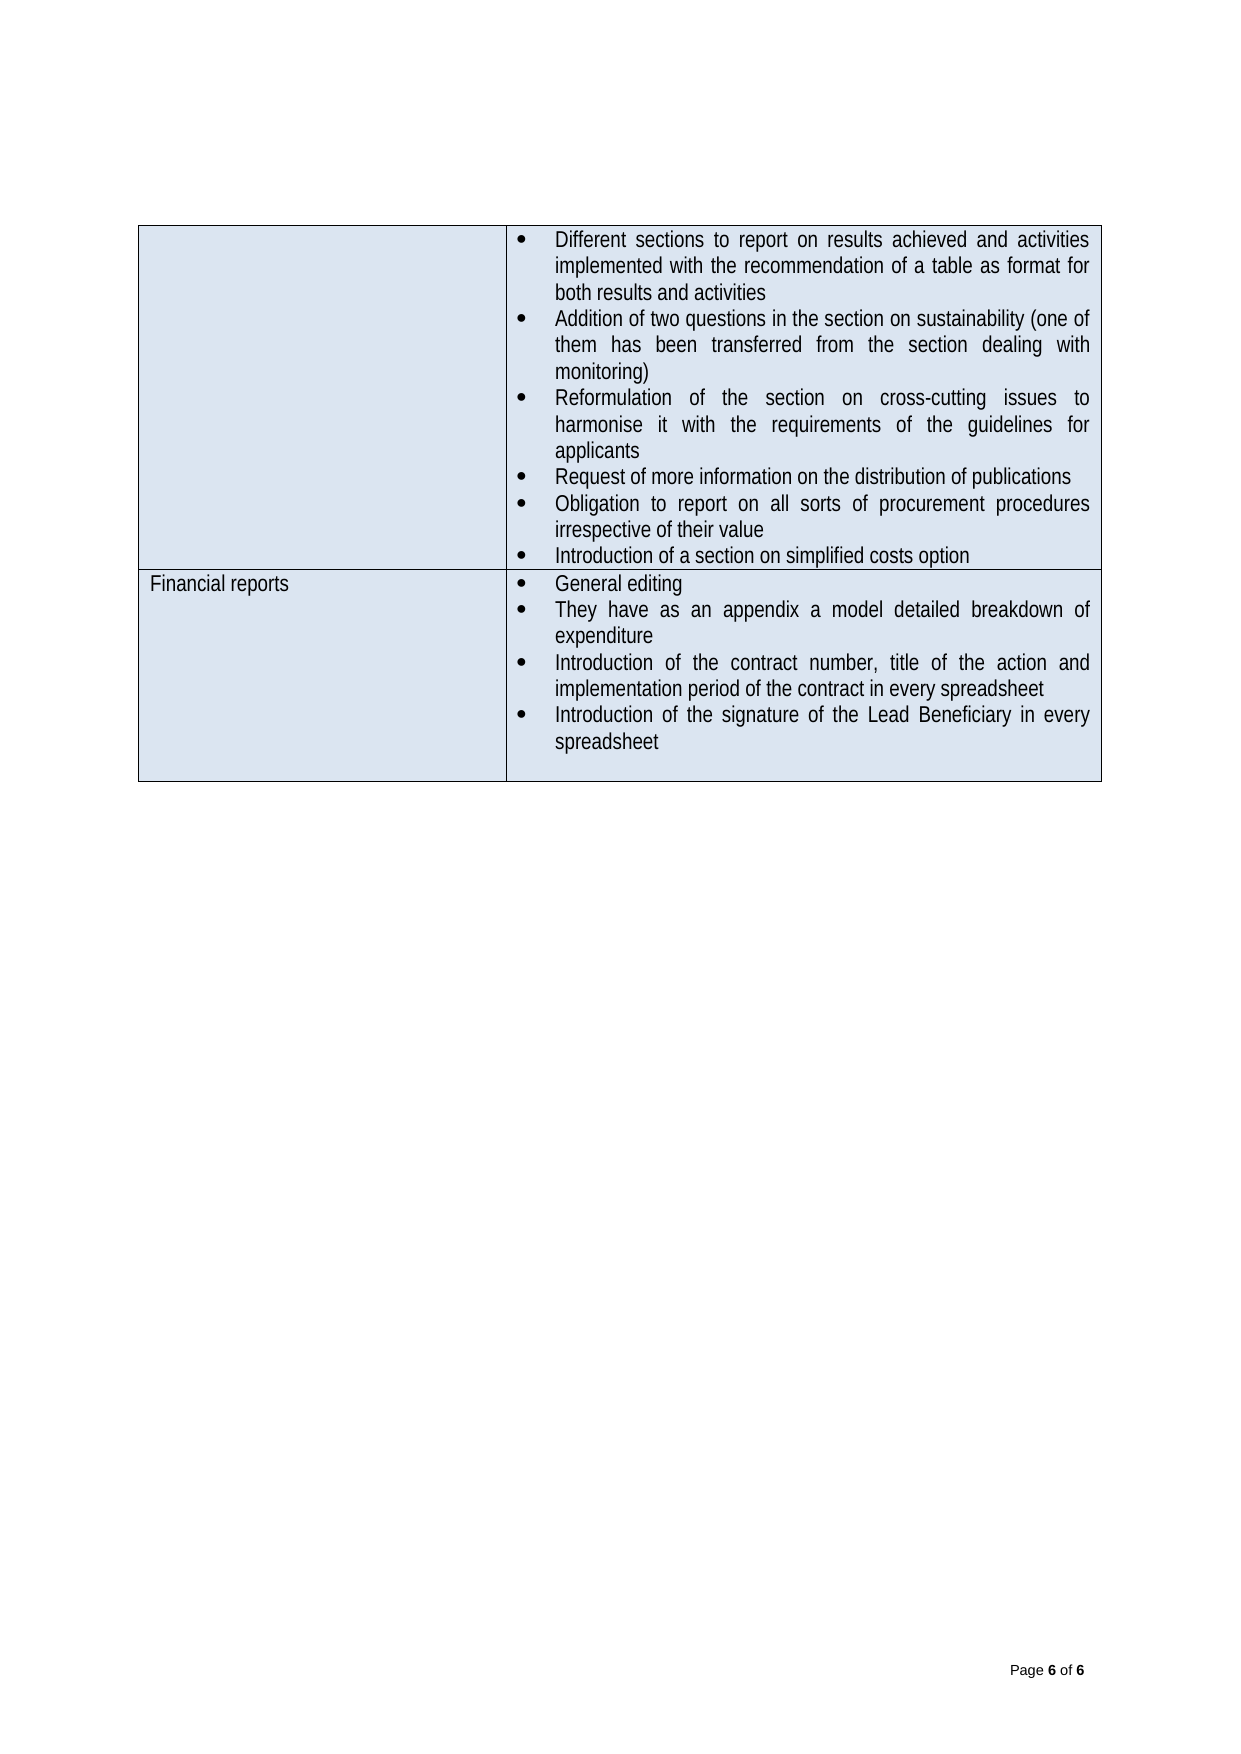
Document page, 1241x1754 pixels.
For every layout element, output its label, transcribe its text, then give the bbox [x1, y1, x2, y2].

table_cell General editing They have as an appendix a model detailed breakdown of expenditure Introduction of the contract number, title of the action and implementation period of the contract in every spreadsheet Introduction of the signature of the Lead Beneficiary in every spreadsheet [507, 570, 1101, 781]
table_cell Financial reports [139, 570, 506, 781]
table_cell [139, 226, 506, 569]
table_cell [507, 226, 1101, 569]
